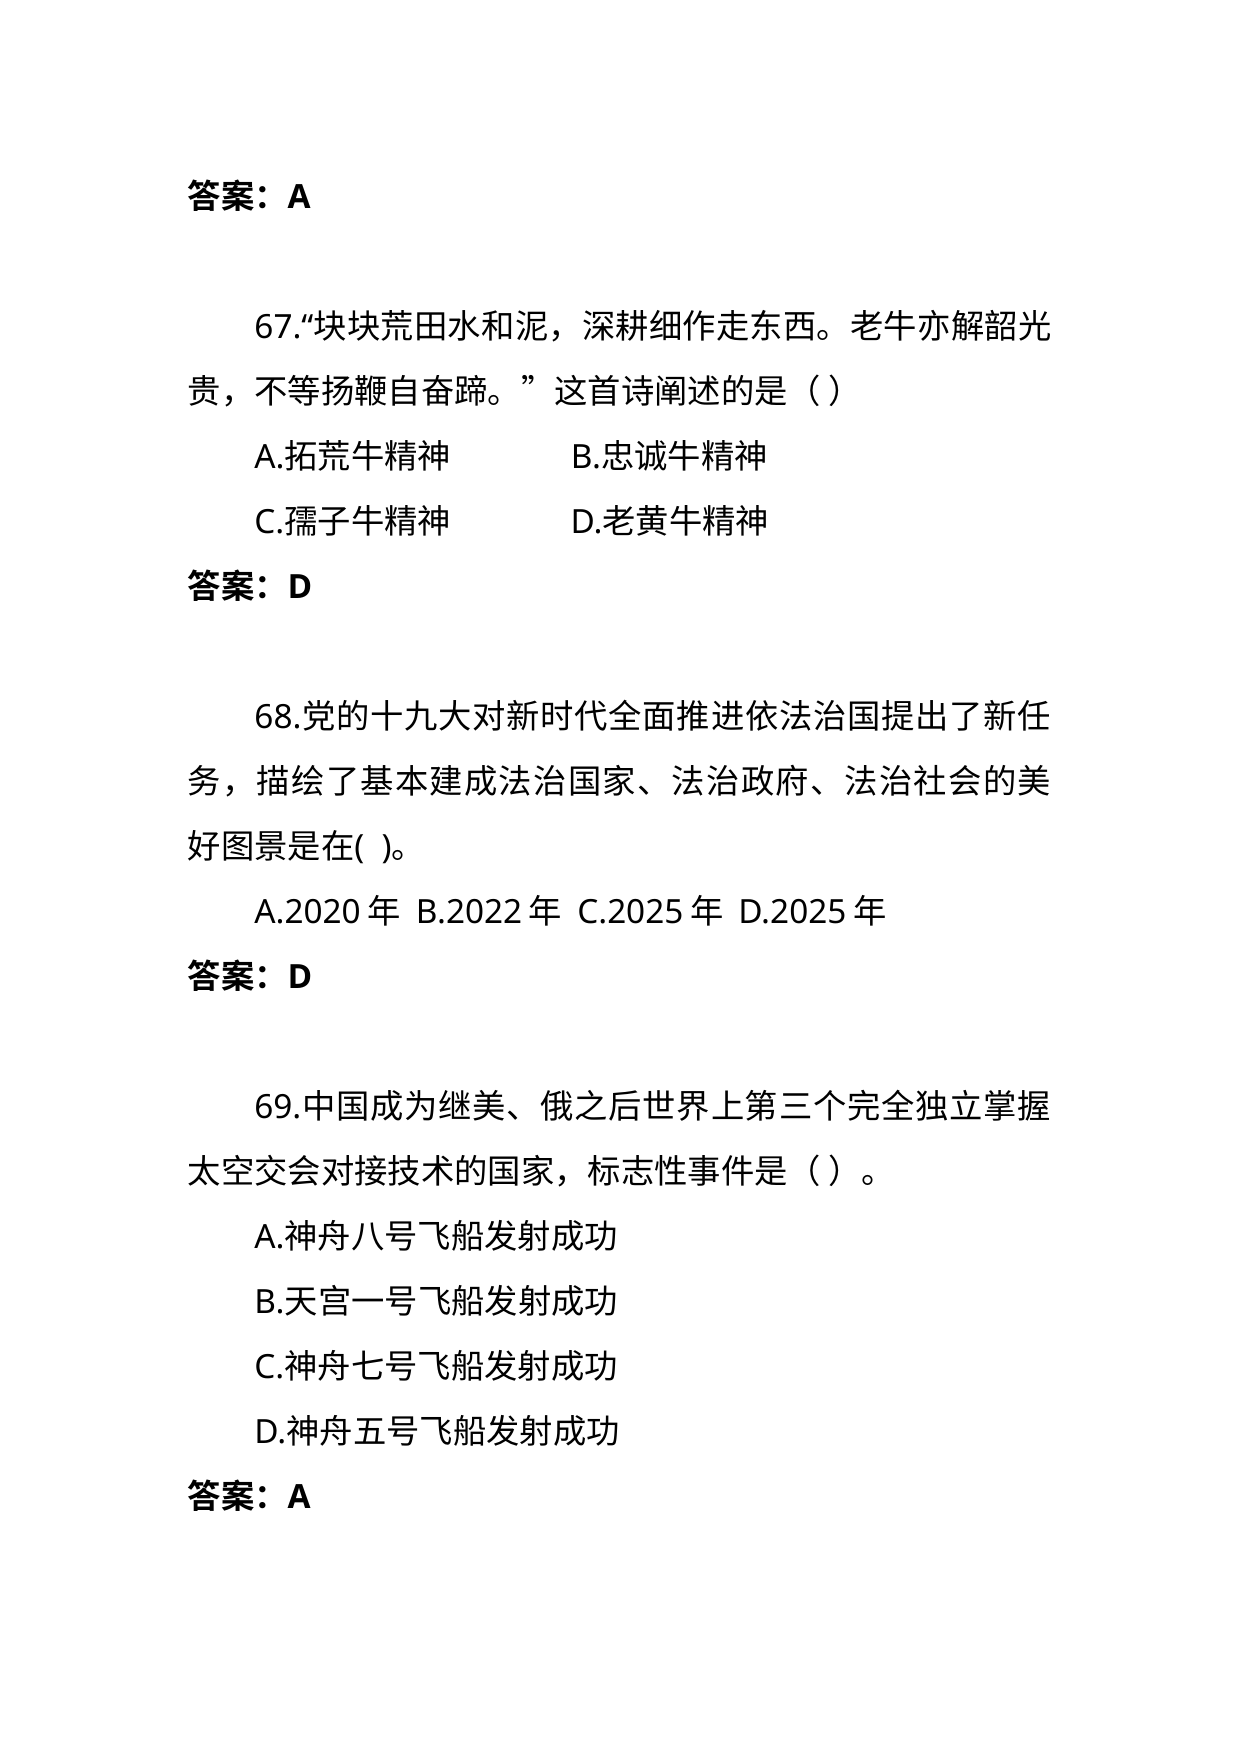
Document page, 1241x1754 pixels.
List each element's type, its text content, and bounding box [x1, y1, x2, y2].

text 68.党的十九大对新时代全面推进依法治国提出了新任务，描绘了基本建成法治国家、法治政府、法治社会的美好图景是在( )。 [187, 682, 1053, 877]
text 答案：D [187, 942, 1053, 1007]
text C.孺子牛精神 D.老黄牛精神 [187, 487, 1053, 552]
text 答案：A [187, 162, 1053, 227]
text 答案：D [187, 552, 1053, 617]
text C.神舟七号飞船发射成功 [187, 1332, 1053, 1397]
text 答案：A [187, 1462, 1053, 1527]
text D.神舟五号飞船发射成功 [187, 1397, 1053, 1462]
text A.拓荒牛精神 B.忠诚牛精神 [187, 422, 1053, 487]
text A.神舟八号飞船发射成功 [187, 1202, 1053, 1267]
text 67.“块块荒田水和泥，深耕细作走东西。老牛亦解韶光贵，不等扬鞭自奋蹄。”这首诗阐述的是（ ） [187, 292, 1053, 422]
text A.2020年 B.2022年 C.2025年 D.2025年 [187, 877, 1053, 942]
text B.天宫一号飞船发射成功 [187, 1267, 1053, 1332]
text 69.中国成为继美、俄之后世界上第三个完全独立掌握太空交会对接技术的国家，标志性事件是（ ）。 [187, 1072, 1053, 1202]
